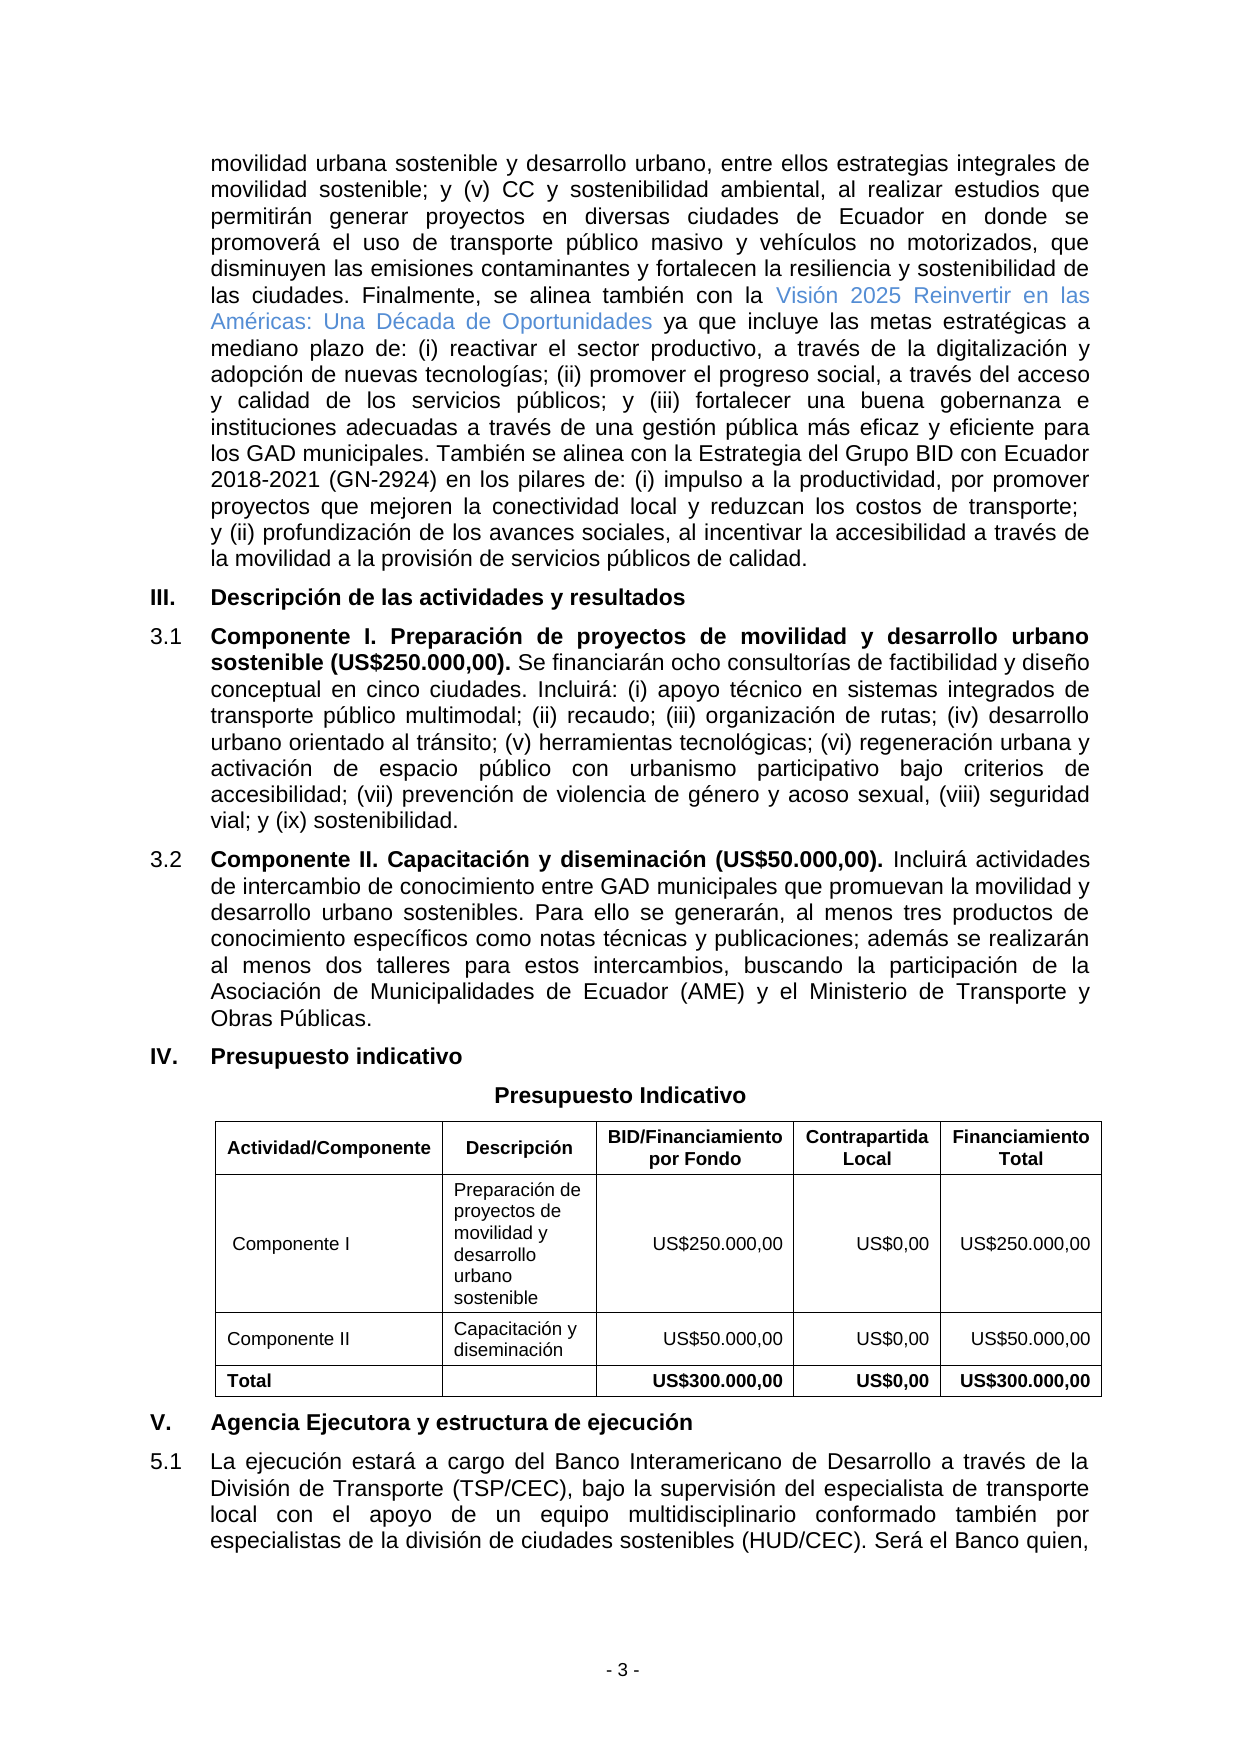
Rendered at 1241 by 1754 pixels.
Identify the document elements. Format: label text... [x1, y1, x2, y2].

text IV. Presupuesto indicativo [150, 1043, 1090, 1070]
table_cell US$250.000,00 [941, 1175, 1101, 1312]
table_cell [443, 1366, 596, 1396]
table_cell US$300.000,00 [941, 1366, 1101, 1396]
text III. Descripción de las actividades y resultados [150, 584, 1090, 611]
table_cell Preparación de proyectos de movilidad y desarrollo urbano sostenible [443, 1175, 596, 1312]
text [150, 1448, 1090, 1553]
table_cell US$50.000,00 [597, 1313, 793, 1365]
table_header Contrapartida Local [794, 1122, 940, 1173]
table_cell US$50.000,00 [941, 1313, 1101, 1365]
text 3.2 Componente II. Capacitación y diseminación (US$50.000,00). Incluirá actividades de intercambio de conocimiento entre GAD municipales que promuevan la movilidad y desarrollo urbano sostenibles. Para ello se generarán, al menos tres productos de conocimiento específicos como notas técnicas y publicaciones; además se realizarán al menos dos talleres para estos intercambios, buscando la participación de la Asociación de Municipalidades de Ecuador (AME) y el Ministerio de Transporte y Obras Públicas. [150, 846, 1090, 1031]
table_cell Componente I [216, 1175, 442, 1312]
table_cell US$0,00 [794, 1313, 940, 1365]
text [150, 150, 1090, 572]
table_cell Capacitación y diseminación [443, 1313, 596, 1365]
table_cell Componente II [216, 1313, 442, 1365]
table_header Descripción [443, 1122, 596, 1173]
table_cell US$0,00 [794, 1175, 940, 1312]
table_header Actividad/Componente [216, 1122, 442, 1173]
text 3.1 Componente I. Preparación de proyectos de movilidad y desarrollo urbano sostenible (US$250.000,00). Se financiarán ocho consultorías de factibilidad y diseño conceptual en cinco ciudades. Incluirá: (i) apoyo técnico en sistemas integrados de transporte público multimodal; (ii) recaudo; (iii) organización de rutas; (iv) desarrollo urbano orientado al tránsito; (v) herramientas tecnológicas; (vi) regeneración urbana y activación de espacio público con urbanismo participativo bajo criterios de accesibilidad; (vii) prevención de violencia de género y acoso sexual, (viii) seguridad vial; y (ix) sostenibilidad. [150, 623, 1090, 834]
table_cell US$0,00 [794, 1366, 940, 1396]
text Presupuesto Indicativo [150, 1082, 1090, 1108]
table_cell US$300.000,00 [597, 1366, 793, 1396]
table_cell Total [216, 1366, 442, 1396]
text V. Agencia Ejecutora y estructura de ejecución [150, 1409, 1090, 1436]
table_header BID/Financiamiento por Fondo [597, 1122, 793, 1173]
table_header Financiamiento Total [941, 1122, 1101, 1173]
table_cell US$250.000,00 [597, 1175, 793, 1312]
